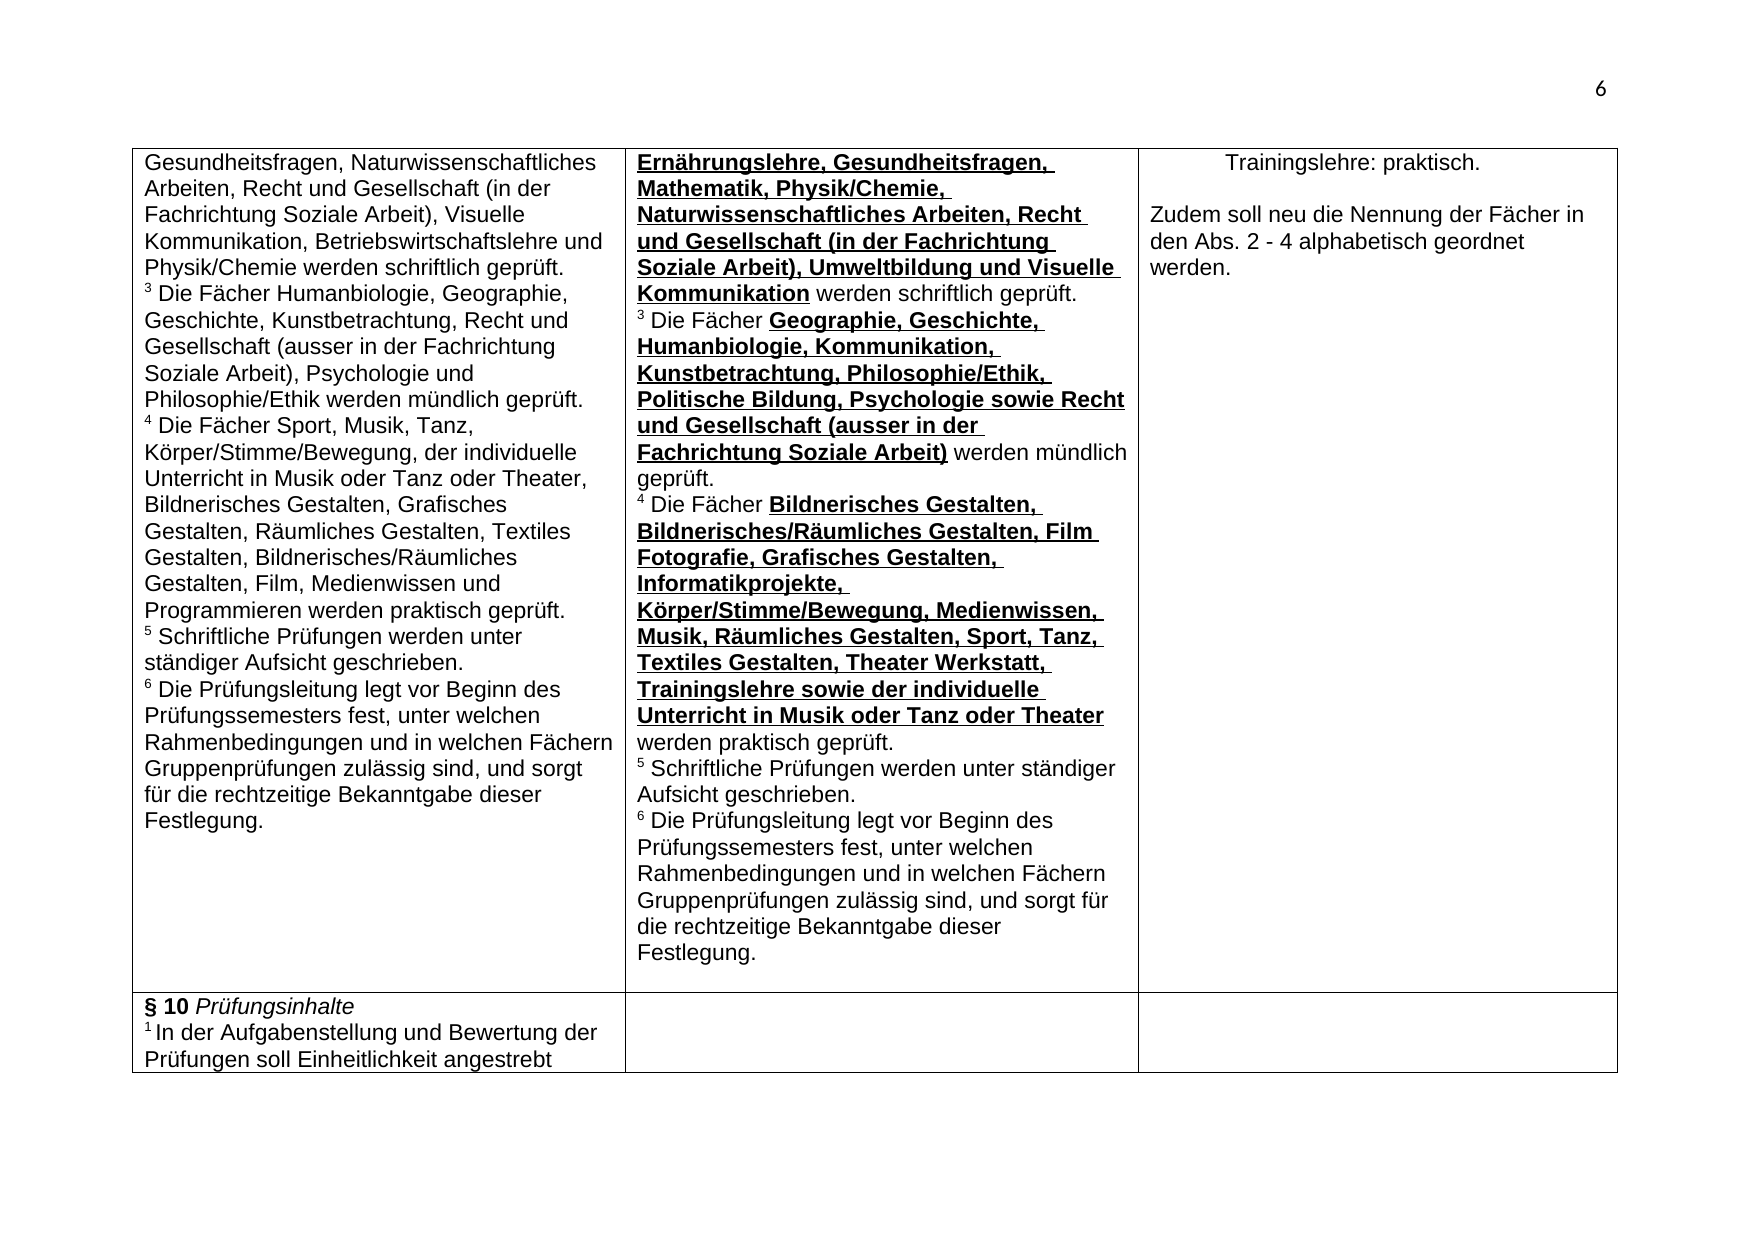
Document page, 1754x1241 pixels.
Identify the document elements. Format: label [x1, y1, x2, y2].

table_cell [133, 993, 625, 1072]
table_cell [626, 993, 1138, 1072]
table_cell [1139, 149, 1617, 992]
table_cell [133, 149, 625, 992]
table_cell [1139, 993, 1617, 1072]
table_cell [626, 149, 1138, 992]
